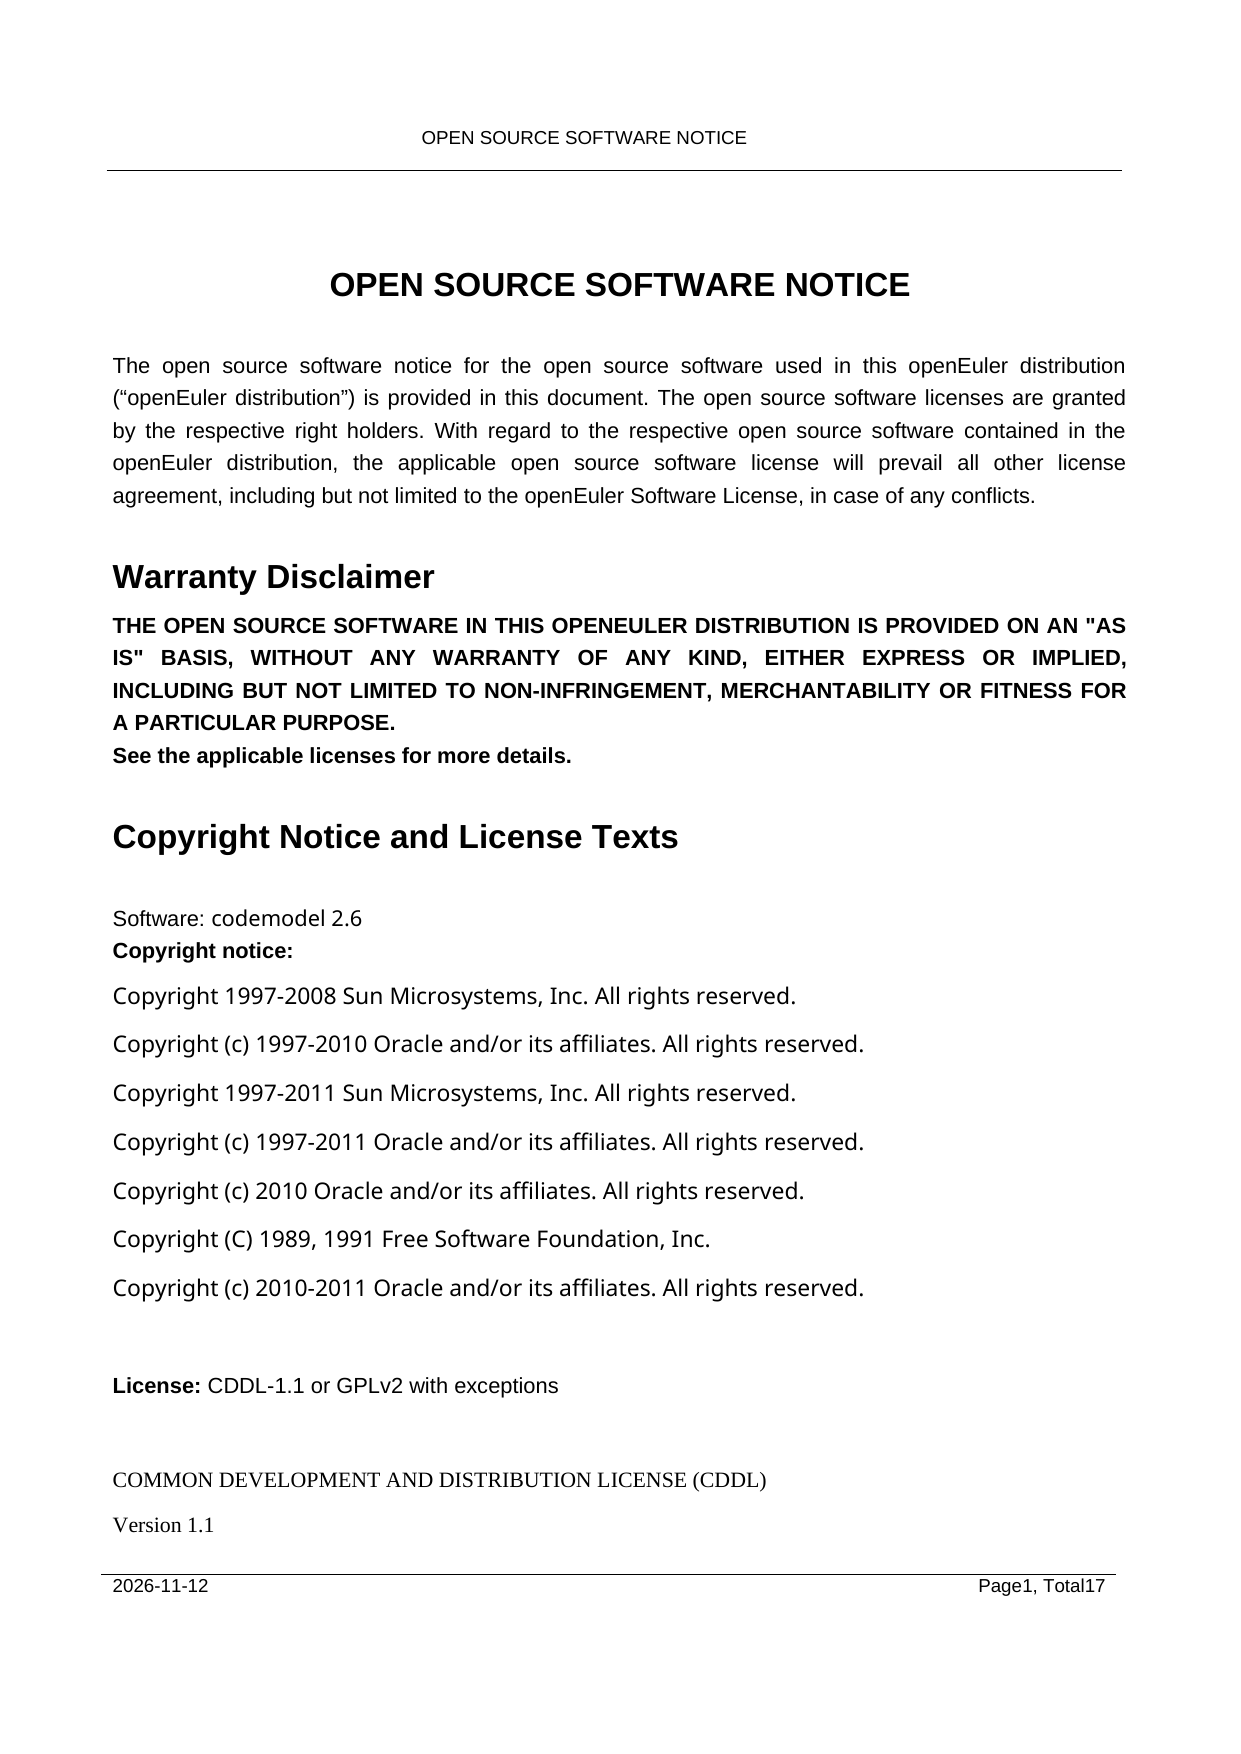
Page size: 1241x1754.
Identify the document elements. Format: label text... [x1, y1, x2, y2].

text Software: codemodel 2.6 [112, 901, 1128, 934]
text Warranty Disclaimer [112, 544, 1128, 609]
text Copyright 1997-2008 Sun Microsystems, Inc. All rights reserved. Copyright (c) 1997-2010 Oracle and/or its affiliates. All rights reserved. Copyright 1997-2011 Sun Microsystems, Inc. All rights reserved. Copyright (c) 1997-2011 Oracle and/or its affiliates. All rights reserved. Copyright (c) 2010 Oracle and/or its affiliates. All rights reserved. Copyright (C) 1989, 1991 Free Software Foundation, Inc. Copyright (c) 2010-2011 Oracle and/or its affiliates. All rights reserved. [112, 979, 1128, 1353]
text Copyright notice: [112, 934, 1128, 966]
text THE OPEN SOURCE SOFTWARE IN THIS OPENEULER DISTRIBUTION IS PROVIDED ON AN "AS IS" BASIS, WITHOUT ANY WARRANTY OF ANY KIND, EITHER EXPRESS OR IMPLIED, INCLUDING BUT NOT LIMITED TO NON-INFRINGEMENT, MERCHANTABILITY OR FITNESS FOR A PARTICULAR PURPOSE. See the applicable licenses for more details. [112, 609, 1128, 771]
text Version 1.1 [112, 1508, 1128, 1541]
text COMMON DEVELOPMENT AND DISTRIBUTION LICENSE (CDDL) [112, 1414, 1128, 1495]
text OPEN SOURCE SOFTWARE NOTICE [112, 251, 1128, 316]
text Copyright Notice and License Texts [112, 804, 1128, 869]
text License: CDDL-1.1 or GPLv2 with exceptions [112, 1369, 1128, 1402]
text The open source software notice for the open source software used in this openEuler distribution (“openEuler distribution”) is provided in this document. The open source software licenses are granted by the respective right holders. With regard to the respective open source software contained in the openEuler distribution, the applicable open source software license will prevail all other license agreement, including but not limited to the openEuler Software License, in case of any conflicts. [112, 349, 1128, 511]
